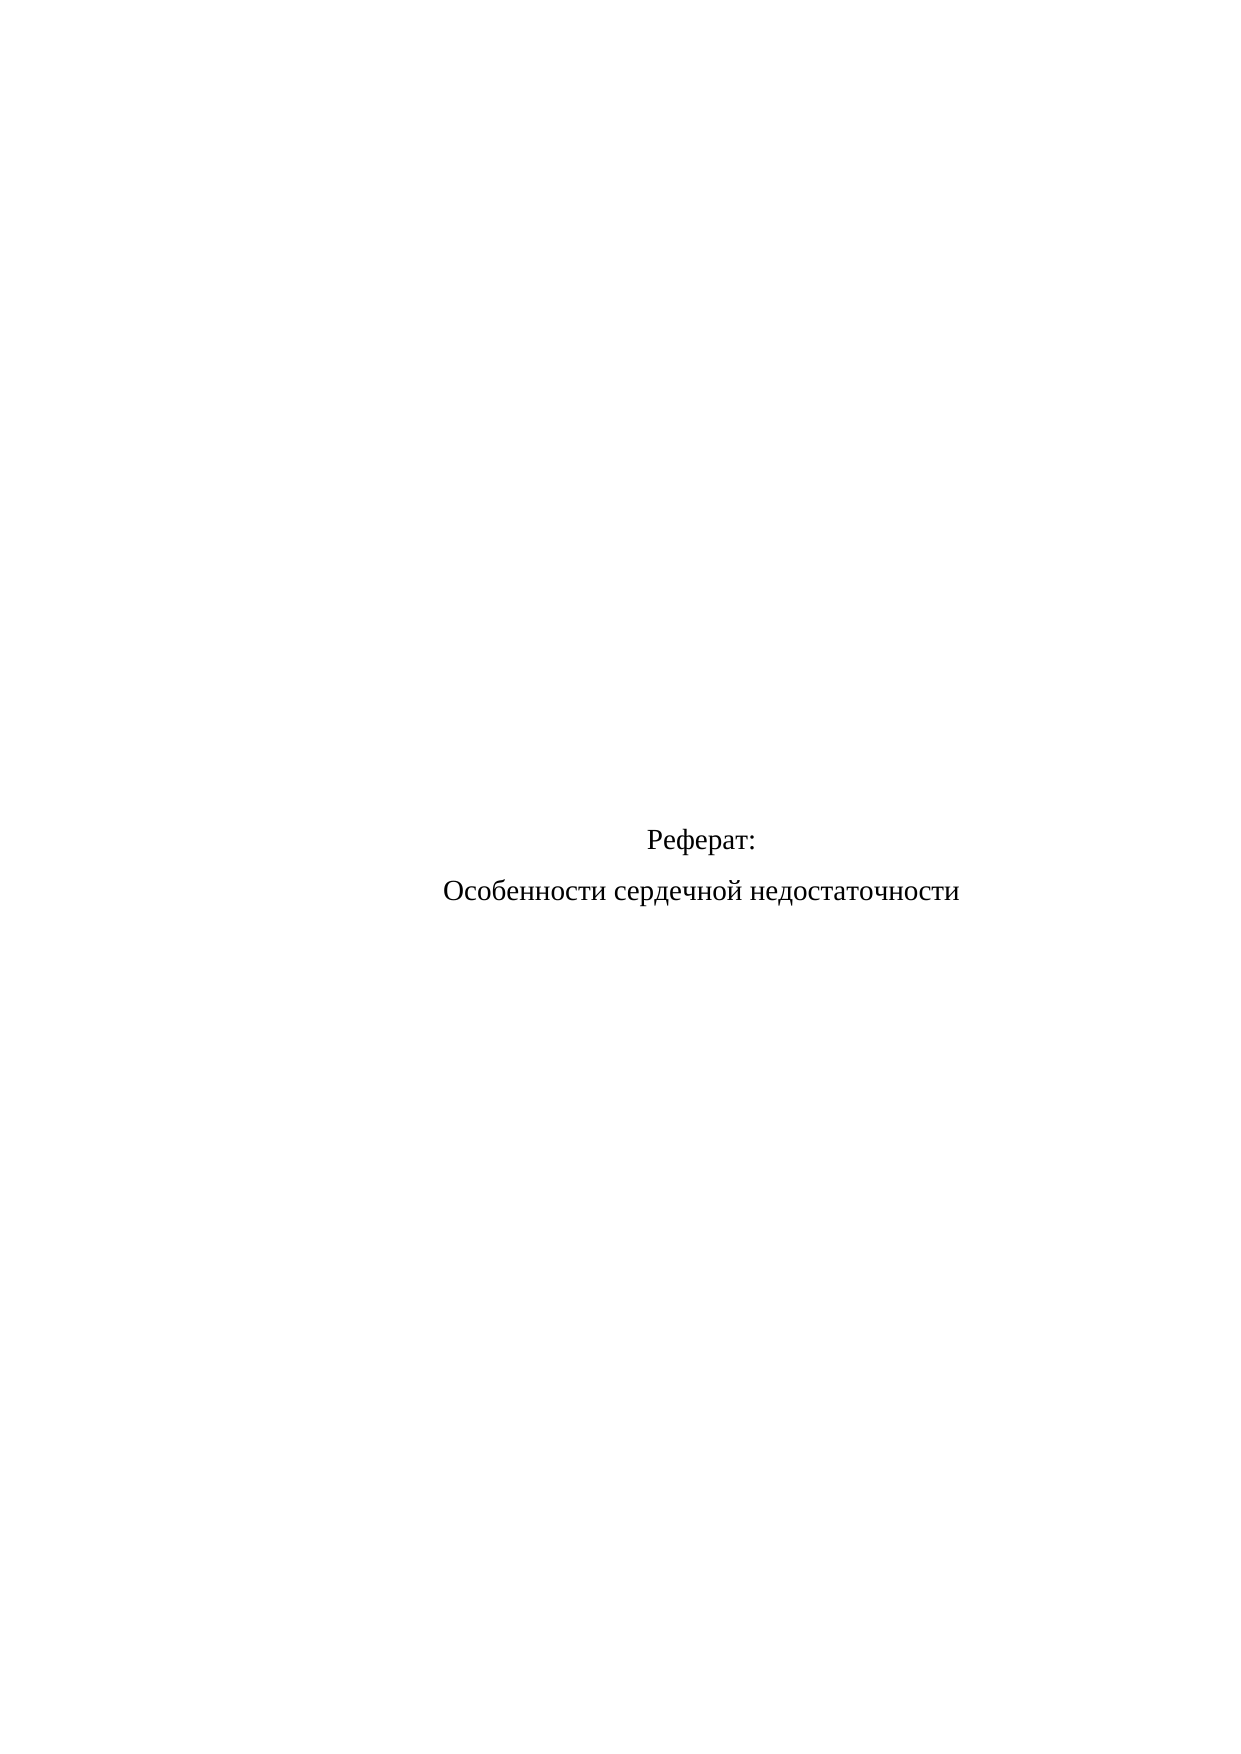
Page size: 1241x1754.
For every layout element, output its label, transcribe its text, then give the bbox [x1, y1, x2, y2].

text Особенности сердечной недостаточности [177, 873, 1152, 906]
text Реферат: [177, 822, 1152, 856]
